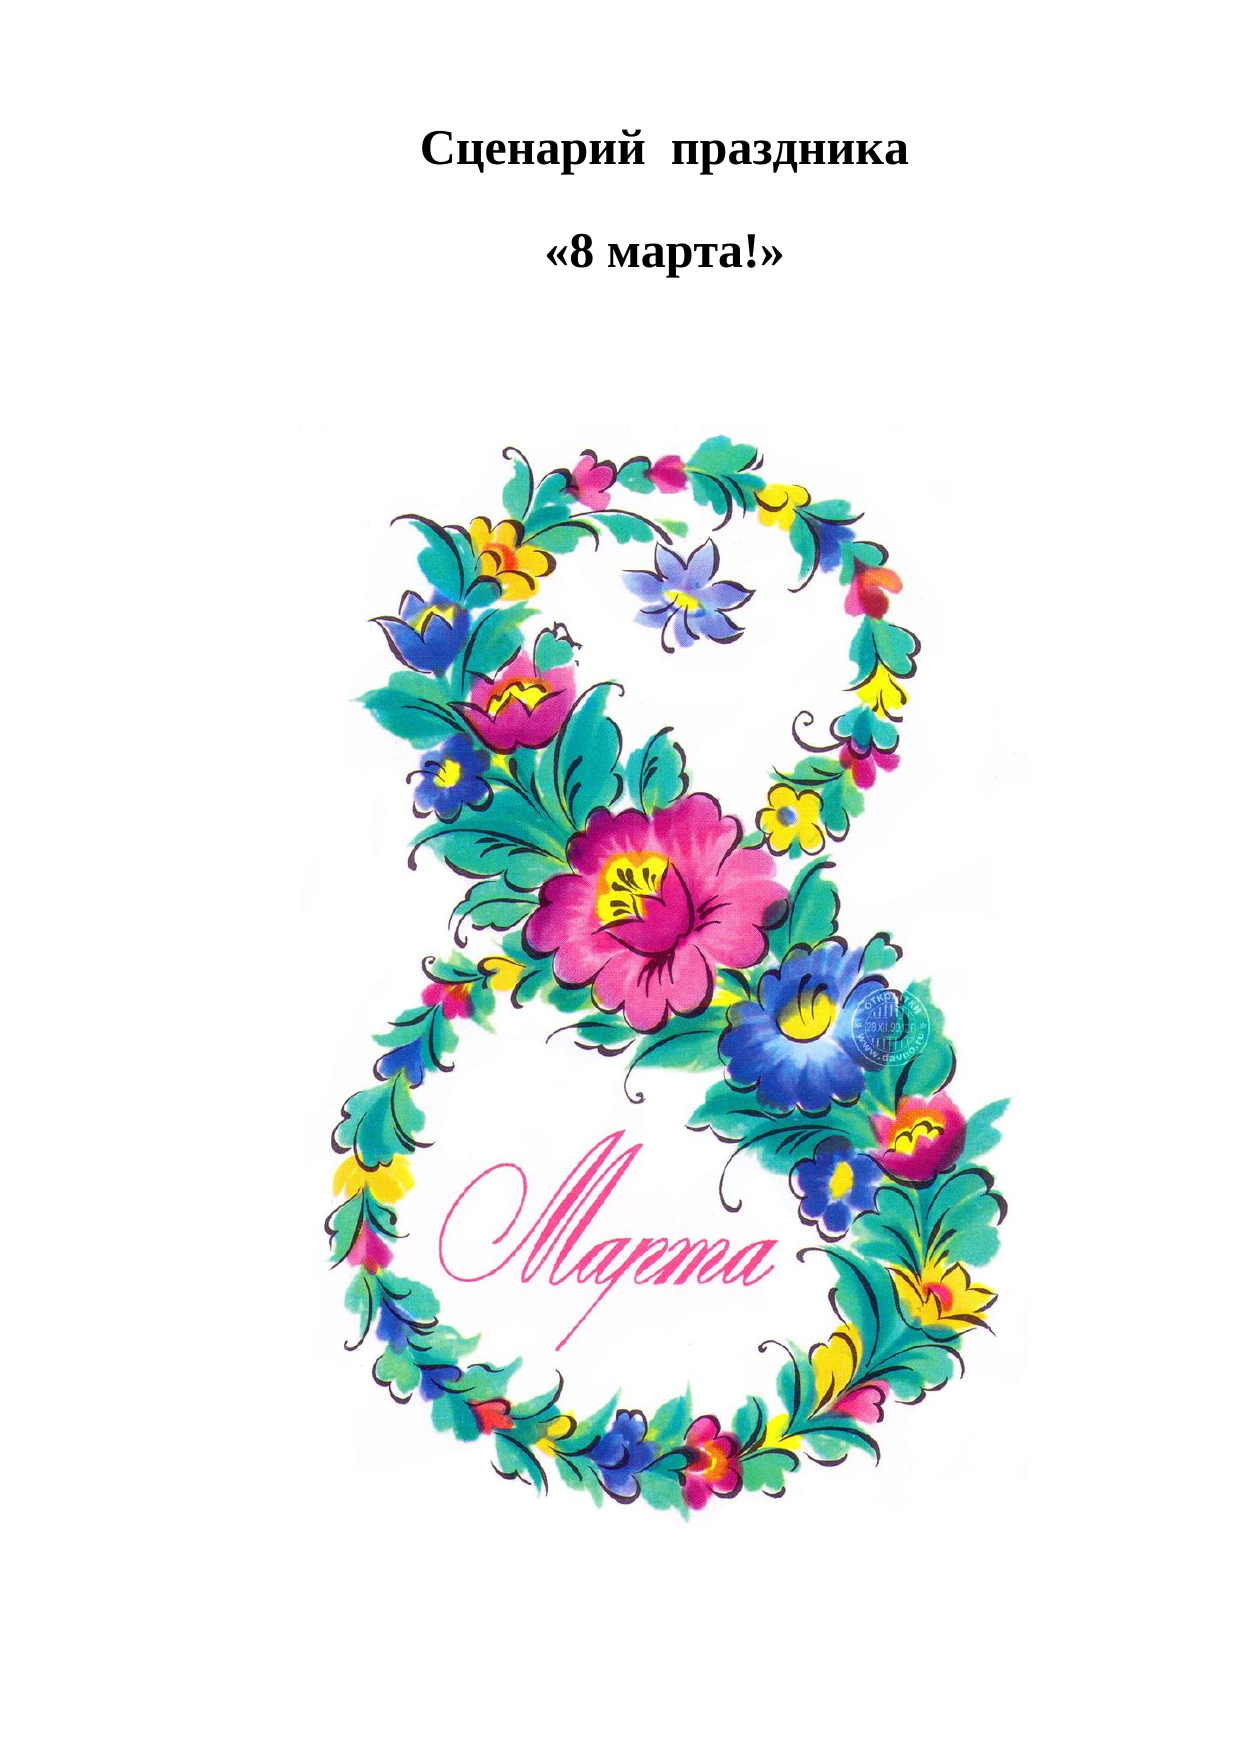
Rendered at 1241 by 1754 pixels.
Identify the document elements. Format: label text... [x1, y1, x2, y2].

text Сценарий праздника [177, 118, 1152, 176]
picture [300, 424, 1029, 1530]
text «8 марта!» [177, 221, 1152, 278]
